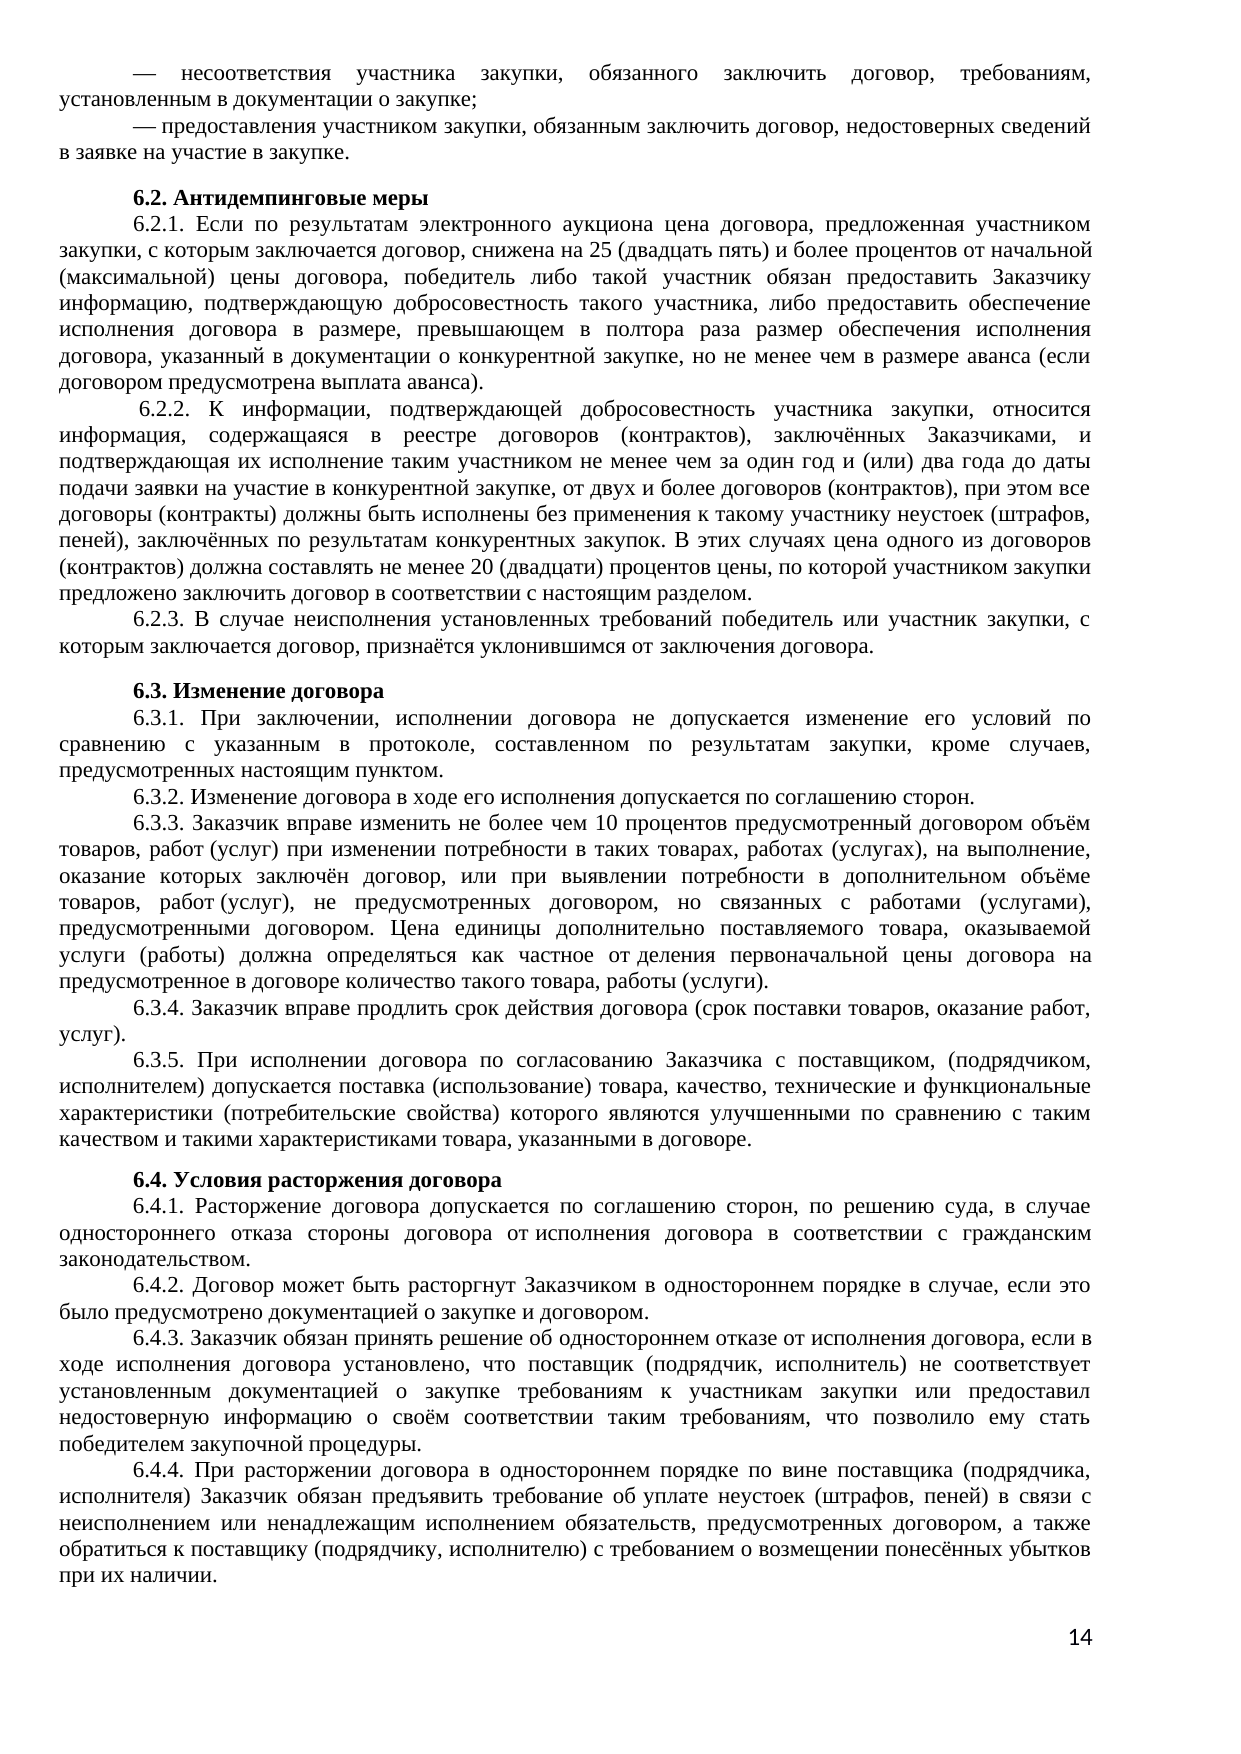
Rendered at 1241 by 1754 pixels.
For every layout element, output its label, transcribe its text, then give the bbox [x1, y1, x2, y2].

text 6.3.3. Заказчик вправе изменить не более чем 10 процентов предусмотренный договором объём товаров, работ (услуг) при изменении потребности в таких товарах, работах (услугах), на выполнение, оказание которых заключён договор, или при выявлении потребности в дополнительном объёме товаров, работ (услуг), не предусмотренных договором, но связанных с работами (услугами), предусмотренными договором. Цена единицы дополнительно поставляемого товара, оказываемой услуги (работы) должна определяться как частное от деления первоначальной цены договора на предусмотренное в договоре количество такого товара, работы (услуги). [59, 809, 1092, 993]
text 6.3.4. Заказчик вправе продлить срок действия договора (срок поставки товаров, оказание работ, услуг). [59, 993, 1092, 1046]
text 6.3.5. При исполнении договора по согласованию Заказчика с поставщиком, (подрядчиком, исполнителем) допускается поставка (использование) товара, качество, технические и функциональные характеристики (потребительские свойства) которого являются улучшенными по сравнению с таким качеством и такими характеристиками товара, указанными в договоре. [59, 1046, 1092, 1152]
text 6.2.2. К информации, подтверждающей добросовестность участника закупки, относится информация, содержащаяся в реестре договоров (контрактов), заключённых Заказчиками, и подтверждающая их исполнение таким участником не менее чем за один год и (или) два года до даты подачи заявки на участие в конкурентной закупке, от двух и более договоров (контрактов), при этом все договоры (контракты) должны быть исполнены без применения к такому участнику неустоек (штрафов, пеней), заключённых по результатам конкурентных закупок. В этих случаях цена одного из договоров (контрактов) должна составлять не менее 20 (двадцати) процентов цены, по которой участником закупки предложено заключить договор в соответствии с настоящим разделом. [59, 394, 1092, 605]
text — несоответствия участника закупки, обязанного заключить договор, требованиям, установленным в документации о закупке; [59, 59, 1092, 112]
text 6.3.2. Изменение договора в ходе его исполнения допускается по соглашению сторон. [59, 783, 1092, 809]
text 6.4.3. Заказчик обязан принять решение об одностороннем отказе от исполнения договора, если в ходе исполнения договора установлено, что поставщик (подрядчик, исполнитель) не соответствует установленным документацией о закупке требованиям к участникам закупки или предоставил недостоверную информацию о своём соответствии таким требованиям, что позволило ему стать победителем закупочной процедуры. [59, 1324, 1092, 1456]
text 6.3. Изменение договора [59, 677, 1092, 704]
text — предоставления участником закупки, обязанным заключить договор, недостоверных сведений в заявке на участие в закупке. [59, 112, 1092, 164]
text 6.4.2. Договор может быть расторгнут Заказчиком в одностороннем порядке в случае, если это было предусмотрено документацией о закупке и договором. [59, 1271, 1092, 1324]
text 6.4. Условия расторжения договора [59, 1166, 1092, 1192]
text 6.4.1. Расторжение договора допускается по соглашению сторон, по решению суда, в случае одностороннего отказа стороны договора от исполнения договора в соответствии с гражданским законодательством. [59, 1192, 1092, 1271]
text 6.3.1. При заключении, исполнении договора не допускается изменение его условий по сравнению с указанным в протоколе, составленном по результатам закупки, кроме случаев, предусмотренных настоящим пунктом. [59, 704, 1092, 783]
text 6.2.3. В случае неисполнения установленных требований победитель или участник закупки, с которым заключается договор, признаётся уклонившимся от заключения договора. [59, 605, 1092, 658]
text 6.2.1. Если по результатам электронного аукциона цена договора, предложенная участником закупки, с которым заключается договор, снижена на 25 (двадцать пять) и более процентов от начальной (максимальной) цены договора, победитель либо такой участник обязан предоставить Заказчику информацию, подтверждающую добросовестность такого участника, либо предоставить обеспечение исполнения договора в размере, превышающем в полтора раза размер обеспечения исполнения договора, указанный в документации о конкурентной закупке, но не менее чем в размере аванса (если договором предусмотрена выплата аванса). [59, 210, 1092, 394]
text 6.4.4. При расторжении договора в одностороннем порядке по вине поставщика (подрядчика, исполнителя) Заказчик обязан предъявить требование об уплате неустоек (штрафов, пеней) в связи с неисполнением или ненадлежащим исполнением обязательств, предусмотренных договором, а также обратиться к поставщику (подрядчику, исполнителю) с требованием о возмещении понесённых убытков при их наличии. [59, 1456, 1092, 1588]
text 6.2. Антидемпинговые меры [59, 184, 1092, 210]
